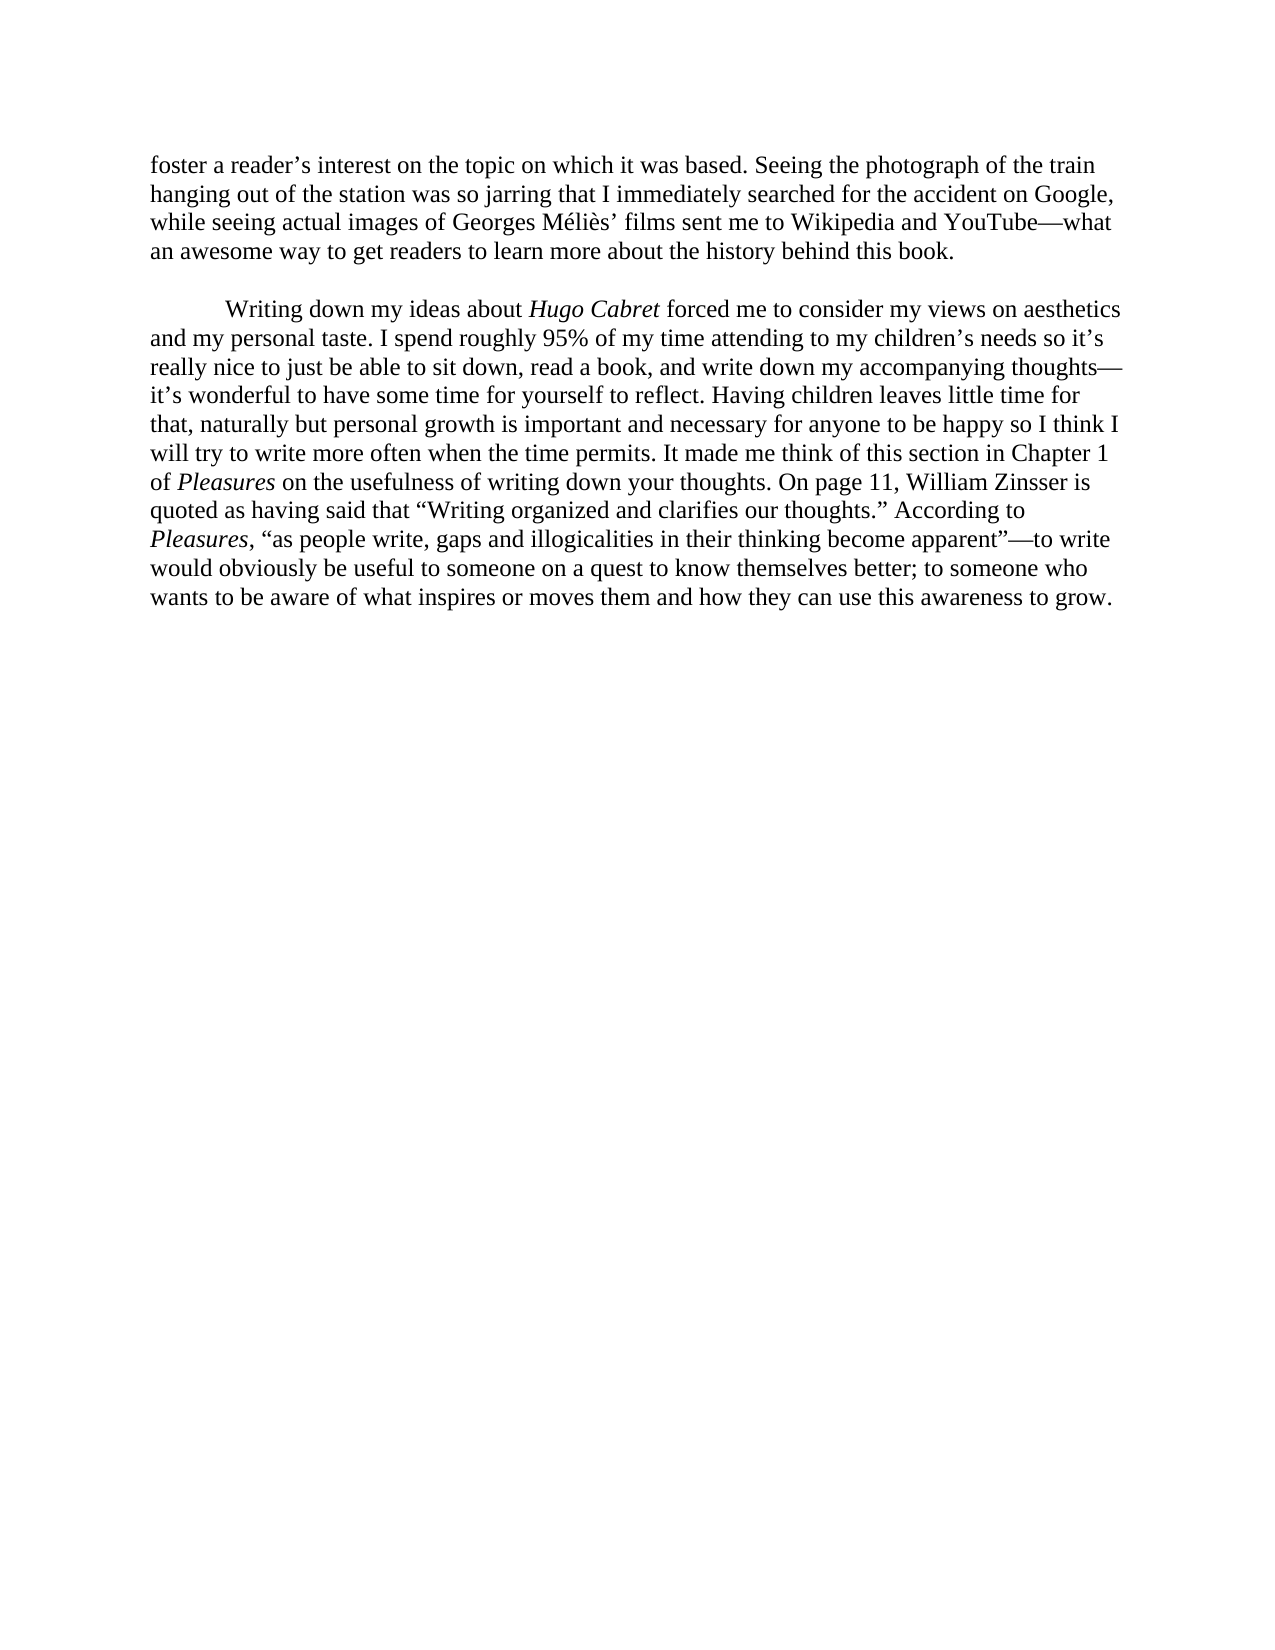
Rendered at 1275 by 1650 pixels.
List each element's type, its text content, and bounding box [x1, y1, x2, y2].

subtitle Writing down my ideas about Hugo Cabret forced me to consider my views on aesthetics and my personal taste. I spend roughly 95% of my time attending to my children’s needs so it’s really nice to just be able to sit down, read a book, and write down my accompanying thoughts—it’s wonderful to have some time for yourself to reflect. Having children leaves little time for that, naturally but personal growth is important and necessary for anyone to be happy so I think I will try to write more often when the time permits. It made me think of this section in Chapter 1 of Pleasures on the usefulness of writing down your thoughts. On page 11, William Zinsser is quoted as having said that “Writing organized and clarifies our thoughts.” According to Pleasures, “as people write, gaps and illogicalities in their thinking become apparent”—to write would obviously be useful to someone on a quest to know themselves better; to someone who wants to be aware of what inspires or moves them and how they can use this awareness to grow. [150, 294, 1125, 610]
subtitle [150, 150, 1125, 265]
